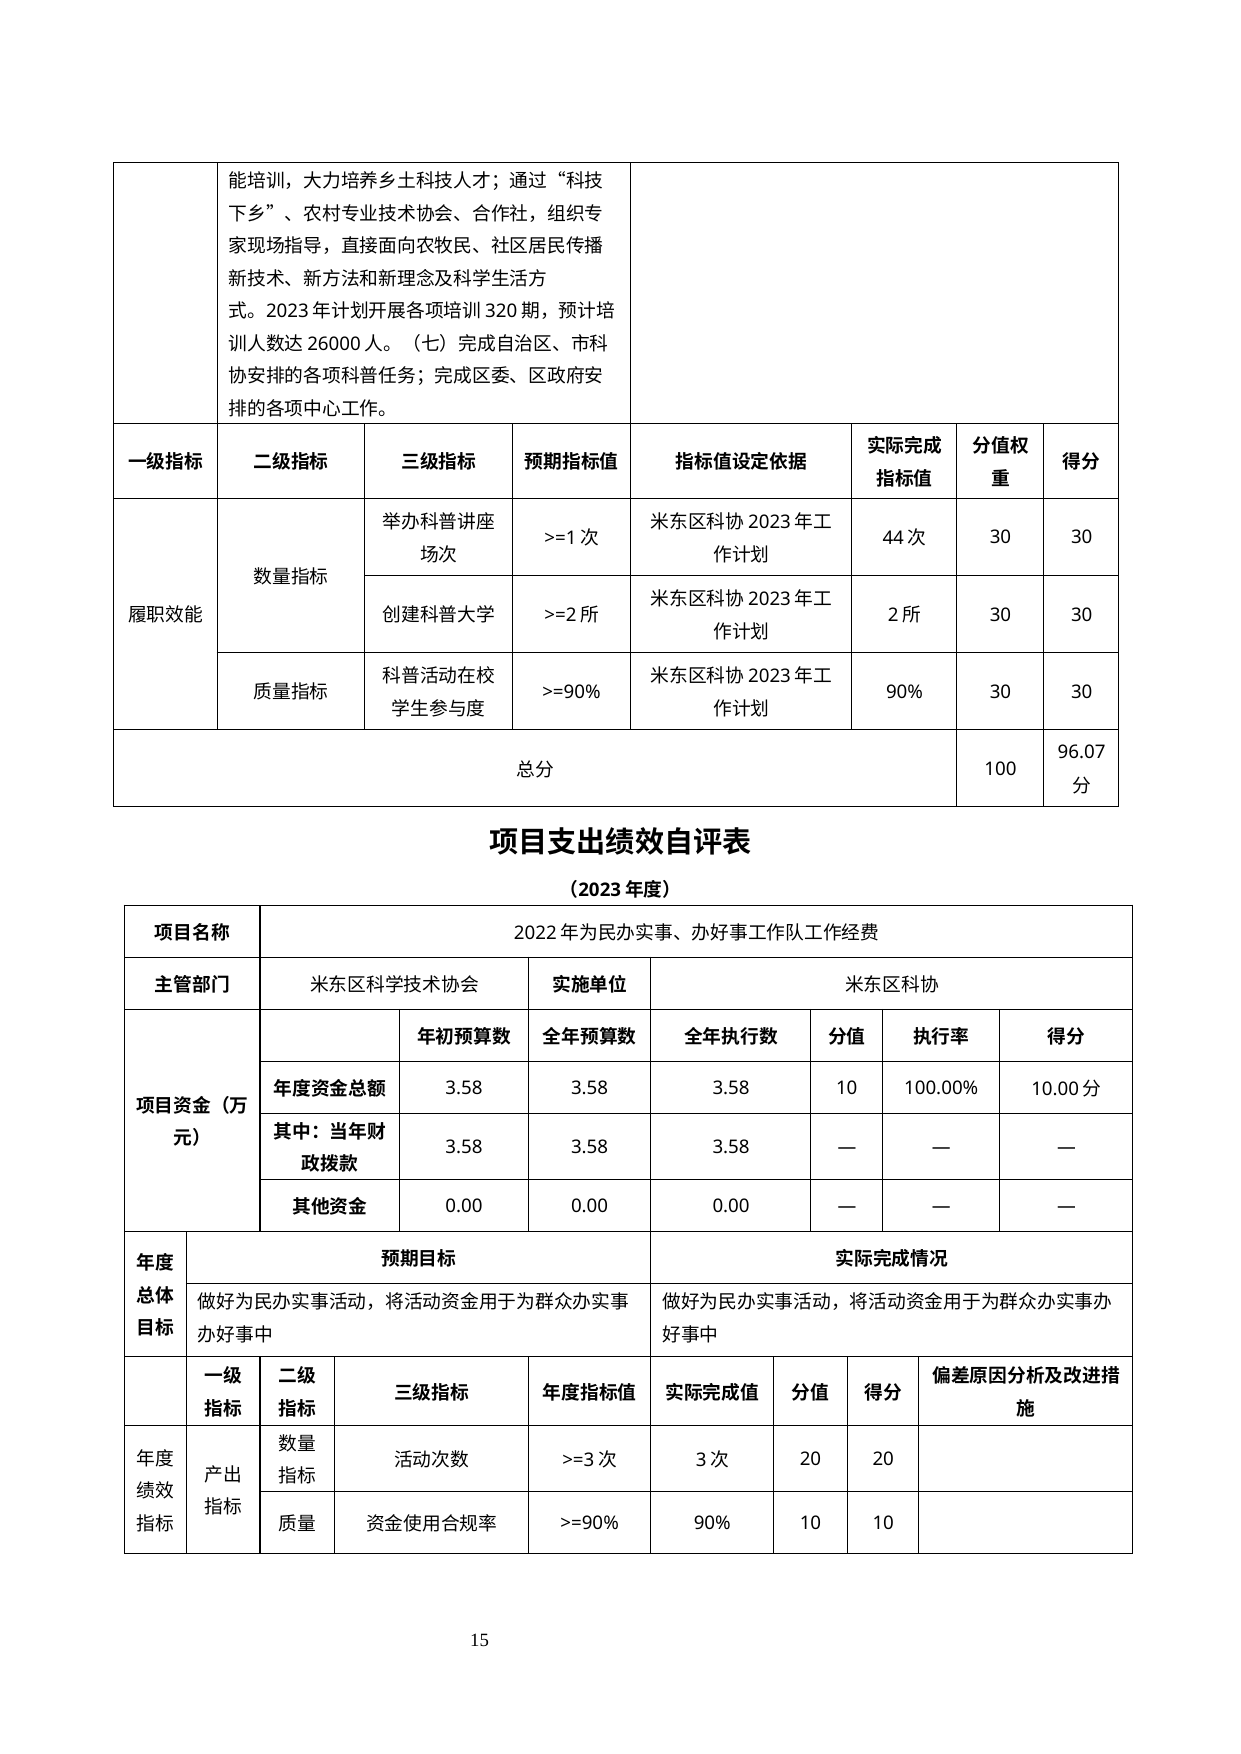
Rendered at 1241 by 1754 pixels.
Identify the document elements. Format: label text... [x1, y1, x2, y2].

table_cell 30 [957, 576, 1043, 652]
table_header 项目名称 [125, 906, 259, 957]
table_cell — [883, 1180, 999, 1231]
table_cell 实际完成指标值 [852, 424, 956, 498]
table_cell 产出指标 [187, 1426, 259, 1553]
table_cell 质量指标 [218, 653, 364, 729]
table_cell 10 [848, 1492, 918, 1553]
table_cell 20 [774, 1426, 847, 1491]
table_cell >=2所 [513, 576, 630, 652]
table_cell 数量指标 [261, 1426, 334, 1491]
table_cell 实际完成值 [651, 1357, 773, 1425]
table_cell 年初预算数 [400, 1010, 528, 1061]
table_header 2022年为民办实事、办好事工作队工作经费 [261, 906, 1132, 957]
table_cell 0.00 [400, 1180, 528, 1231]
table_cell — [883, 1114, 999, 1179]
table_cell 创建科普大学 [365, 576, 512, 652]
table_cell >=90% [529, 1492, 650, 1553]
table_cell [218, 163, 630, 423]
table_cell 一级指标 [114, 424, 217, 498]
table_cell 项目资金（万元） [125, 1010, 259, 1231]
table_cell 30 [1044, 653, 1118, 729]
table_cell [125, 1357, 186, 1425]
table_cell 44次 [852, 499, 956, 575]
table_cell 100.00% [883, 1062, 999, 1113]
table_cell >=3次 [529, 1426, 650, 1491]
table_cell 20 [848, 1426, 918, 1491]
table_cell 活动次数 [335, 1426, 528, 1491]
table_cell 举办科普讲座场次 [365, 499, 512, 575]
table_cell 得分 [848, 1357, 918, 1425]
table_cell 3次 [651, 1426, 773, 1491]
table_cell 二级指标 [218, 424, 364, 498]
table_cell 10 [811, 1062, 882, 1113]
table_cell 30 [957, 653, 1043, 729]
table_cell — [811, 1180, 882, 1231]
table_cell — [1000, 1114, 1132, 1179]
table_cell 10 [774, 1492, 847, 1553]
table_cell 数量指标 [218, 499, 364, 652]
table_cell 3.58 [651, 1062, 810, 1113]
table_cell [631, 163, 1118, 423]
table_cell 得分 [1000, 1010, 1132, 1061]
table_cell 0.00 [529, 1180, 650, 1231]
table_cell 主管部门 [125, 958, 259, 1009]
table_cell 年度总体目标 [125, 1232, 186, 1356]
table_cell 资金使用合规率 [335, 1492, 528, 1553]
table_cell 预期目标 [187, 1232, 650, 1283]
table_cell 其中：当年财政拨款 [261, 1114, 399, 1179]
table_cell [261, 1010, 399, 1061]
table_cell 预期指标值 [513, 424, 630, 498]
table_cell 总分 [114, 730, 956, 806]
table_cell 执行率 [883, 1010, 999, 1061]
table_cell 指标值设定依据 [631, 424, 851, 498]
table_cell 96.07分 [1044, 730, 1118, 806]
table_cell 二级指标 [261, 1357, 334, 1425]
table_cell 3.58 [651, 1114, 810, 1179]
table_cell 30 [1044, 499, 1118, 575]
table_cell 米东区科协2023年工作计划 [631, 576, 851, 652]
table_cell 得分 [1044, 424, 1118, 498]
table_cell 100 [957, 730, 1043, 806]
table_cell 三级指标 [335, 1357, 528, 1425]
table_cell >=1次 [513, 499, 630, 575]
table_cell 3.58 [400, 1062, 528, 1113]
table_cell 全年预算数 [529, 1010, 650, 1061]
table_cell 全年执行数 [651, 1010, 810, 1061]
table_cell — [1000, 1180, 1132, 1231]
table_cell 3.58 [529, 1062, 650, 1113]
table_cell 其他资金 [261, 1180, 399, 1231]
table_cell 年度指标值 [529, 1357, 650, 1425]
table_cell 米东区科协 [651, 958, 1132, 1009]
table_cell 米东区科协2023年工作计划 [631, 499, 851, 575]
table_cell 一级指标 [187, 1357, 259, 1425]
table_cell — [811, 1114, 882, 1179]
table_cell 30 [957, 499, 1043, 575]
table_cell 做好为民办实事活动，将活动资金用于为群众办实事办好事中 [651, 1284, 1132, 1356]
table_cell 年度资金总额 [261, 1062, 399, 1113]
table_cell [919, 1492, 1132, 1553]
table_cell 90% [852, 653, 956, 729]
text 项目支出绩效自评表 [187, 807, 1053, 872]
table_cell 科普活动在校学生参与度 [365, 653, 512, 729]
table_cell 0.00 [651, 1180, 810, 1231]
table_cell 米东区科学技术协会 [261, 958, 528, 1009]
table_cell 分值权重 [957, 424, 1043, 498]
text （2023年度） [187, 872, 1053, 904]
table_cell 做好为民办实事活动，将活动资金用于为群众办实事办好事中 [187, 1284, 650, 1356]
table_cell 30 [1044, 576, 1118, 652]
table_cell 3.58 [400, 1114, 528, 1179]
table_cell >=90% [513, 653, 630, 729]
table_cell 三级指标 [365, 424, 512, 498]
table_cell 分值 [774, 1357, 847, 1425]
table_cell 实际完成情况 [651, 1232, 1132, 1283]
table_cell 质量指标 [261, 1492, 334, 1553]
table_cell 3.58 [529, 1114, 650, 1179]
table_cell 偏差原因分析及改进措施 [919, 1357, 1132, 1425]
table_cell 实施单位 [529, 958, 650, 1009]
table_cell 10.00分 [1000, 1062, 1132, 1113]
table_cell 年度绩效指标完成情况 [125, 1426, 186, 1553]
table_cell 分值 [811, 1010, 882, 1061]
table_cell [919, 1426, 1132, 1491]
table_cell 米东区科协2023年工作计划 [631, 653, 851, 729]
table_cell 2所 [852, 576, 956, 652]
table_cell 履职效能 [114, 499, 217, 729]
table_cell 90% [651, 1492, 773, 1553]
